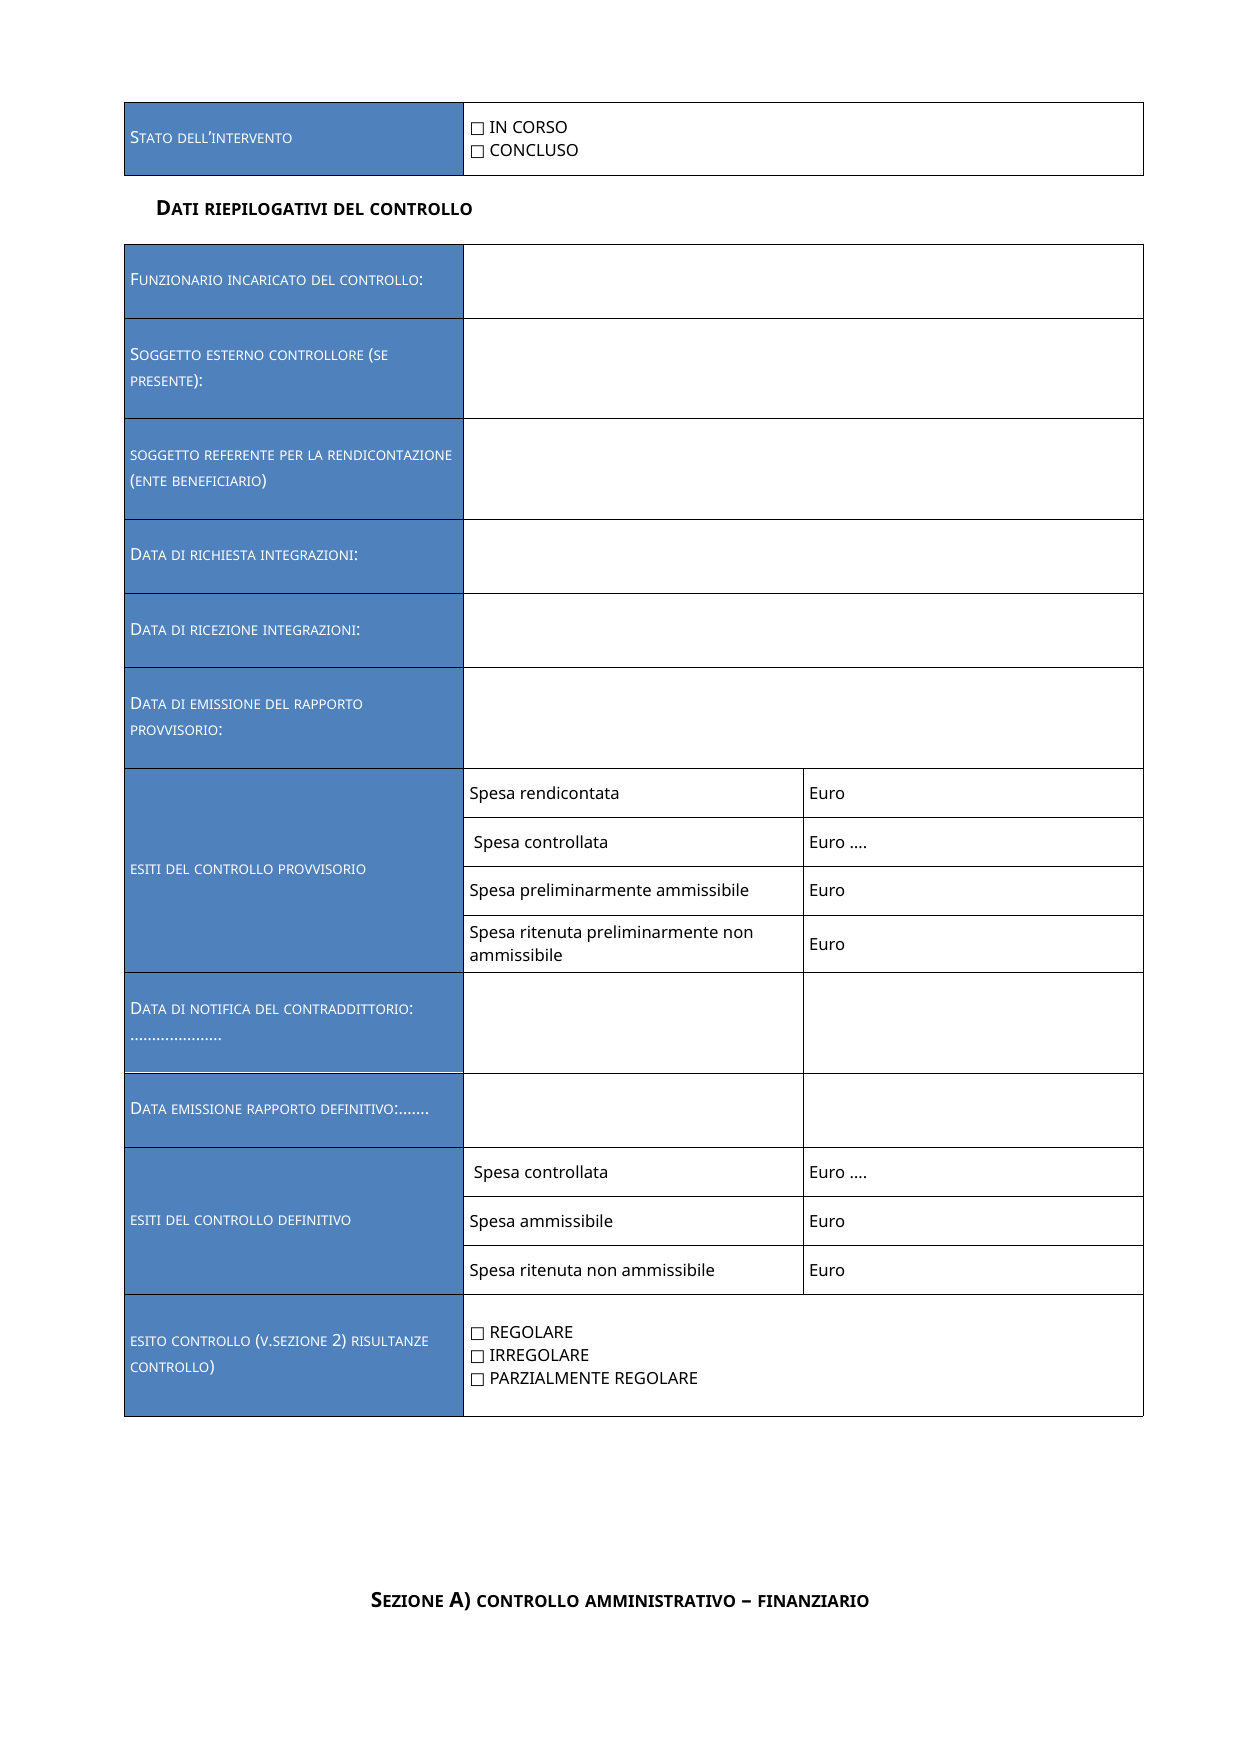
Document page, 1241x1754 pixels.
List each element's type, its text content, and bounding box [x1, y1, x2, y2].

table_cell Stato dell’intervento [125, 103, 463, 175]
table_cell Spesa controllata [464, 818, 803, 866]
table_cell [464, 594, 1143, 667]
table_cell [464, 319, 1143, 418]
table_cell Spesa preliminarmente ammissibile [464, 867, 803, 914]
table_header [464, 245, 1143, 318]
table_cell Data di ricezione integrazioni: [125, 594, 463, 667]
table_cell Spesa rendicontata [464, 769, 803, 817]
table_cell [464, 520, 1143, 593]
table_cell Spesa ritenuta preliminarmente non ammissibile [464, 916, 803, 972]
table_cell Euro [804, 769, 1143, 817]
table_cell Data di richiesta integrazioni: [125, 520, 463, 593]
table_header Funzionario incaricato del controllo: [125, 245, 463, 318]
table_cell Spesa controllata [464, 1148, 803, 1196]
table_cell □ REGOLARE □ IRREGOLARE □ PARZIALMENTE REGOLARE [464, 1295, 1143, 1416]
table_cell [804, 973, 1143, 1072]
table_cell Euro [804, 867, 1143, 914]
table_cell Euro …. [804, 1148, 1143, 1196]
text Sezione A) controllo amministrativo – finanziario [118, 1585, 1122, 1614]
table_cell [464, 419, 1143, 519]
table_cell Data di notifica del contraddittorio:………………… [125, 973, 463, 1072]
table_cell Spesa ritenuta non ammissibile [464, 1246, 803, 1294]
table_cell soggetto referente per la rendicontazione (ente beneficiario) [125, 419, 463, 519]
table_cell Euro [804, 1197, 1143, 1245]
table_cell esiti del controllo definitivo [125, 1148, 463, 1294]
table_cell □ IN CORSO □ CONCLUSO [464, 103, 1143, 175]
table_cell Data di emissione del rapporto provvisorio: [125, 668, 463, 768]
table_cell [464, 973, 803, 1072]
table_cell Spesa ammissibile [464, 1197, 803, 1245]
text Dati riepilogativi del controllo [156, 193, 1122, 222]
table_cell esito controllo (v.sezione 2) risultanze controllo) [125, 1295, 463, 1416]
table_cell Soggetto esterno controllore (se presente): [125, 319, 463, 418]
table_cell Euro …. [804, 818, 1143, 866]
table_cell Data emissione rapporto definitivo:……. [125, 1074, 463, 1147]
table_cell [804, 1074, 1143, 1147]
table_cell [464, 1074, 803, 1147]
table_cell [464, 668, 1143, 768]
table_cell Euro [804, 1246, 1143, 1294]
table_cell Euro [804, 916, 1143, 972]
table_cell esiti del controllo provvisorio [125, 769, 463, 972]
